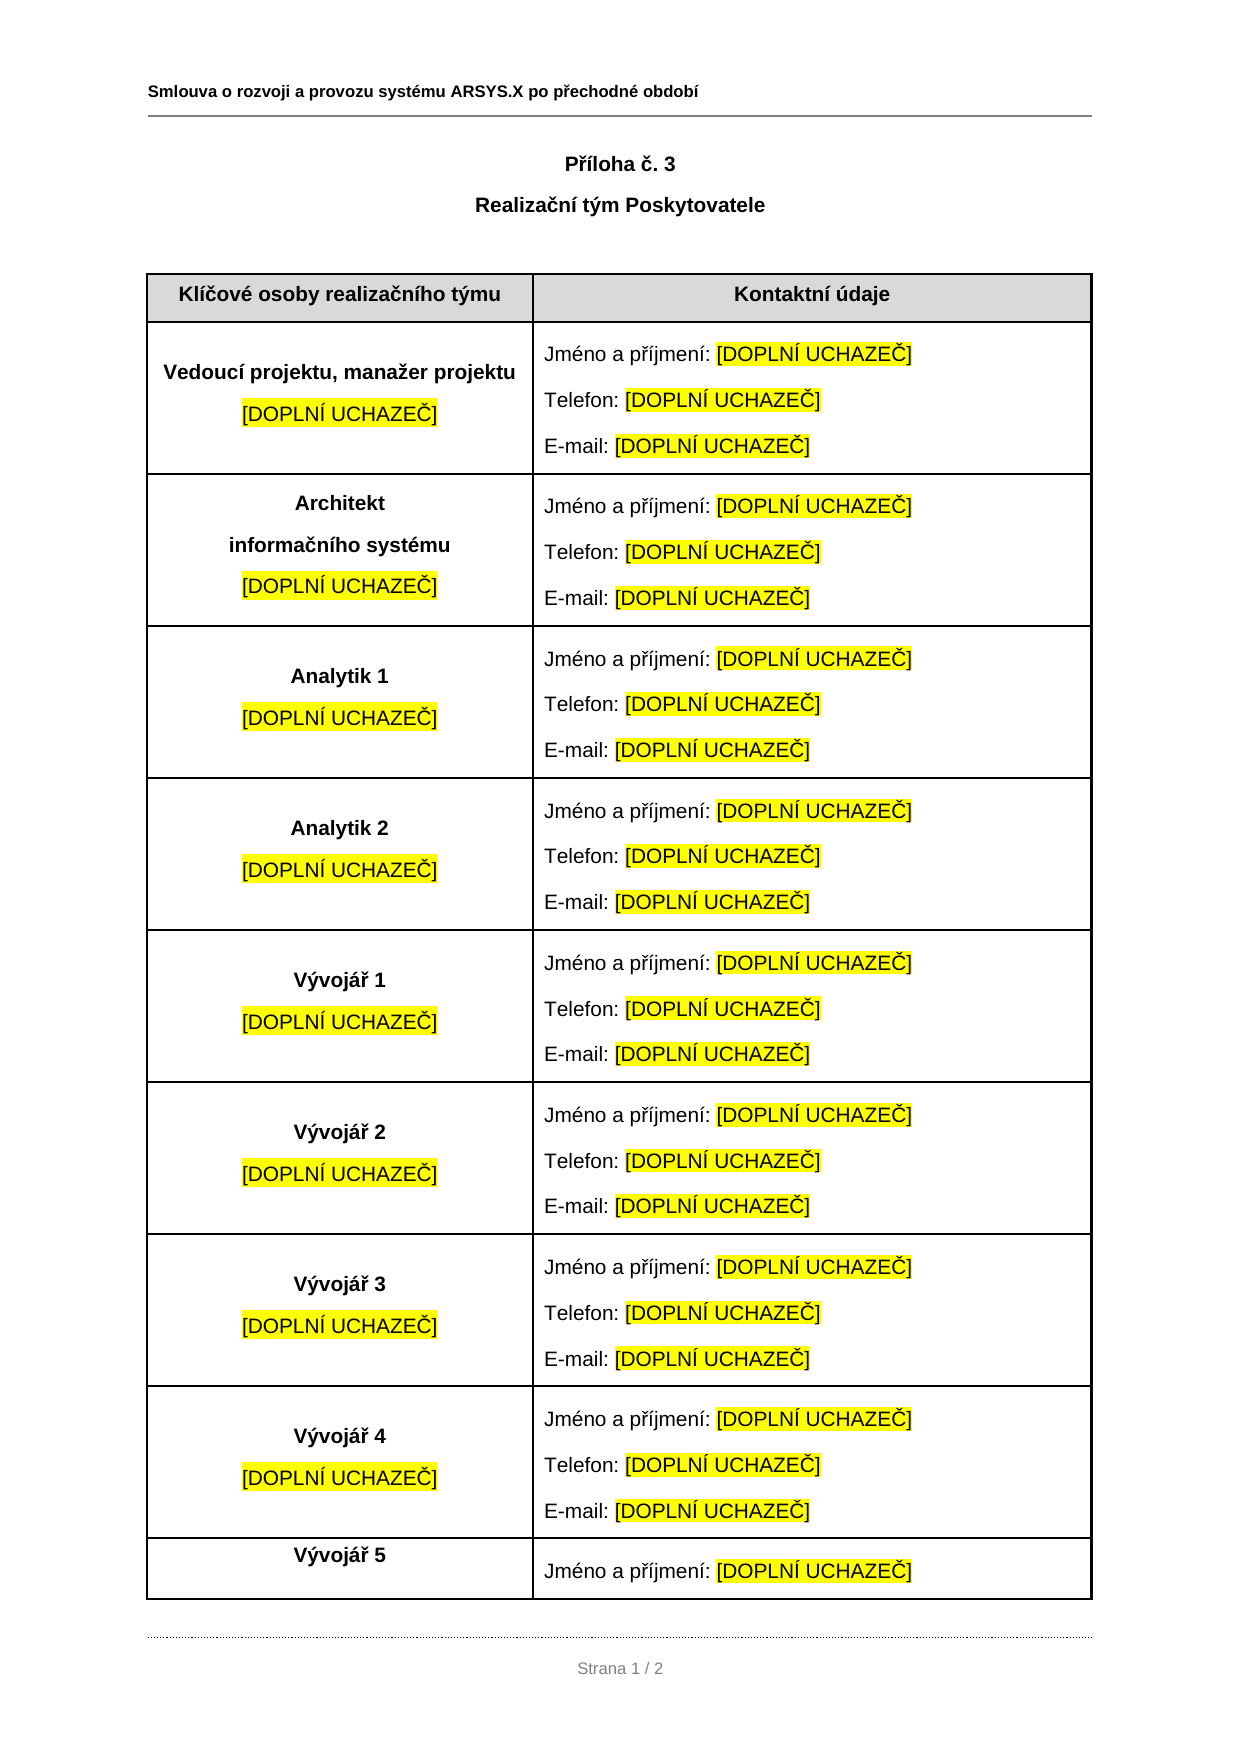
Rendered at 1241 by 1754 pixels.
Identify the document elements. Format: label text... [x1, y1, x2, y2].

table_cell Jméno a příjmení: [DOPLNÍ UCHAZEČ] Telefon: [DOPLNÍ UCHAZEČ] E-mail: [DOPLNÍ UCHAZEČ] [534, 779, 1090, 929]
table_header Klíčové osoby realizačního týmu [148, 275, 532, 321]
table_cell Vedoucí projektu, manažer projektu [DOPLNÍ UCHAZEČ] [148, 323, 532, 473]
table_cell Vývojář 4 [DOPLNÍ UCHAZEČ] [148, 1387, 532, 1537]
text Příloha č. 3 [148, 148, 1092, 177]
table_cell Jméno a příjmení: [DOPLNÍ UCHAZEČ] Telefon: [DOPLNÍ UCHAZEČ] E-mail: [DOPLNÍ UCHAZEČ] [534, 627, 1090, 777]
table_cell Jméno a příjmení: [DOPLNÍ UCHAZEČ] Telefon: [DOPLNÍ UCHAZEČ] E-mail: [DOPLNÍ UCHAZEČ] [534, 931, 1090, 1081]
text Realizační tým Poskytovatele [148, 189, 1092, 218]
table_cell Jméno a příjmení: [DOPLNÍ UCHAZEČ] Telefon: [DOPLNÍ UCHAZEČ] E-mail: [DOPLNÍ UCHAZEČ] [534, 323, 1090, 473]
table_cell Jméno a příjmení: [DOPLNÍ UCHAZEČ] Telefon: [DOPLNÍ UCHAZEČ] E-mail: [DOPLNÍ UCHAZEČ] [534, 475, 1090, 625]
table_cell Jméno a příjmení: [DOPLNÍ UCHAZEČ] Telefon: [DOPLNÍ UCHAZEČ] E-mail: [DOPLNÍ UCHAZEČ] [534, 1235, 1090, 1385]
table_cell Analytik 1 [DOPLNÍ UCHAZEČ] [148, 627, 532, 777]
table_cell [148, 1539, 532, 1598]
table_cell Vývojář 3 [DOPLNÍ UCHAZEČ] [148, 1235, 532, 1385]
table_cell Analytik 2 [DOPLNÍ UCHAZEČ] [148, 779, 532, 929]
table_header Kontaktní údaje [534, 275, 1090, 321]
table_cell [534, 1387, 1090, 1537]
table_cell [534, 1539, 1090, 1598]
table_cell Vývojář 2 [DOPLNÍ UCHAZEČ] [148, 1083, 532, 1233]
table_cell Architekt informačního systému [DOPLNÍ UCHAZEČ] [148, 475, 532, 625]
table_cell Vývojář 1 [DOPLNÍ UCHAZEČ] [148, 931, 532, 1081]
table_cell Jméno a příjmení: [DOPLNÍ UCHAZEČ] Telefon: [DOPLNÍ UCHAZEČ] E-mail: [DOPLNÍ UCHAZEČ] [534, 1083, 1090, 1233]
